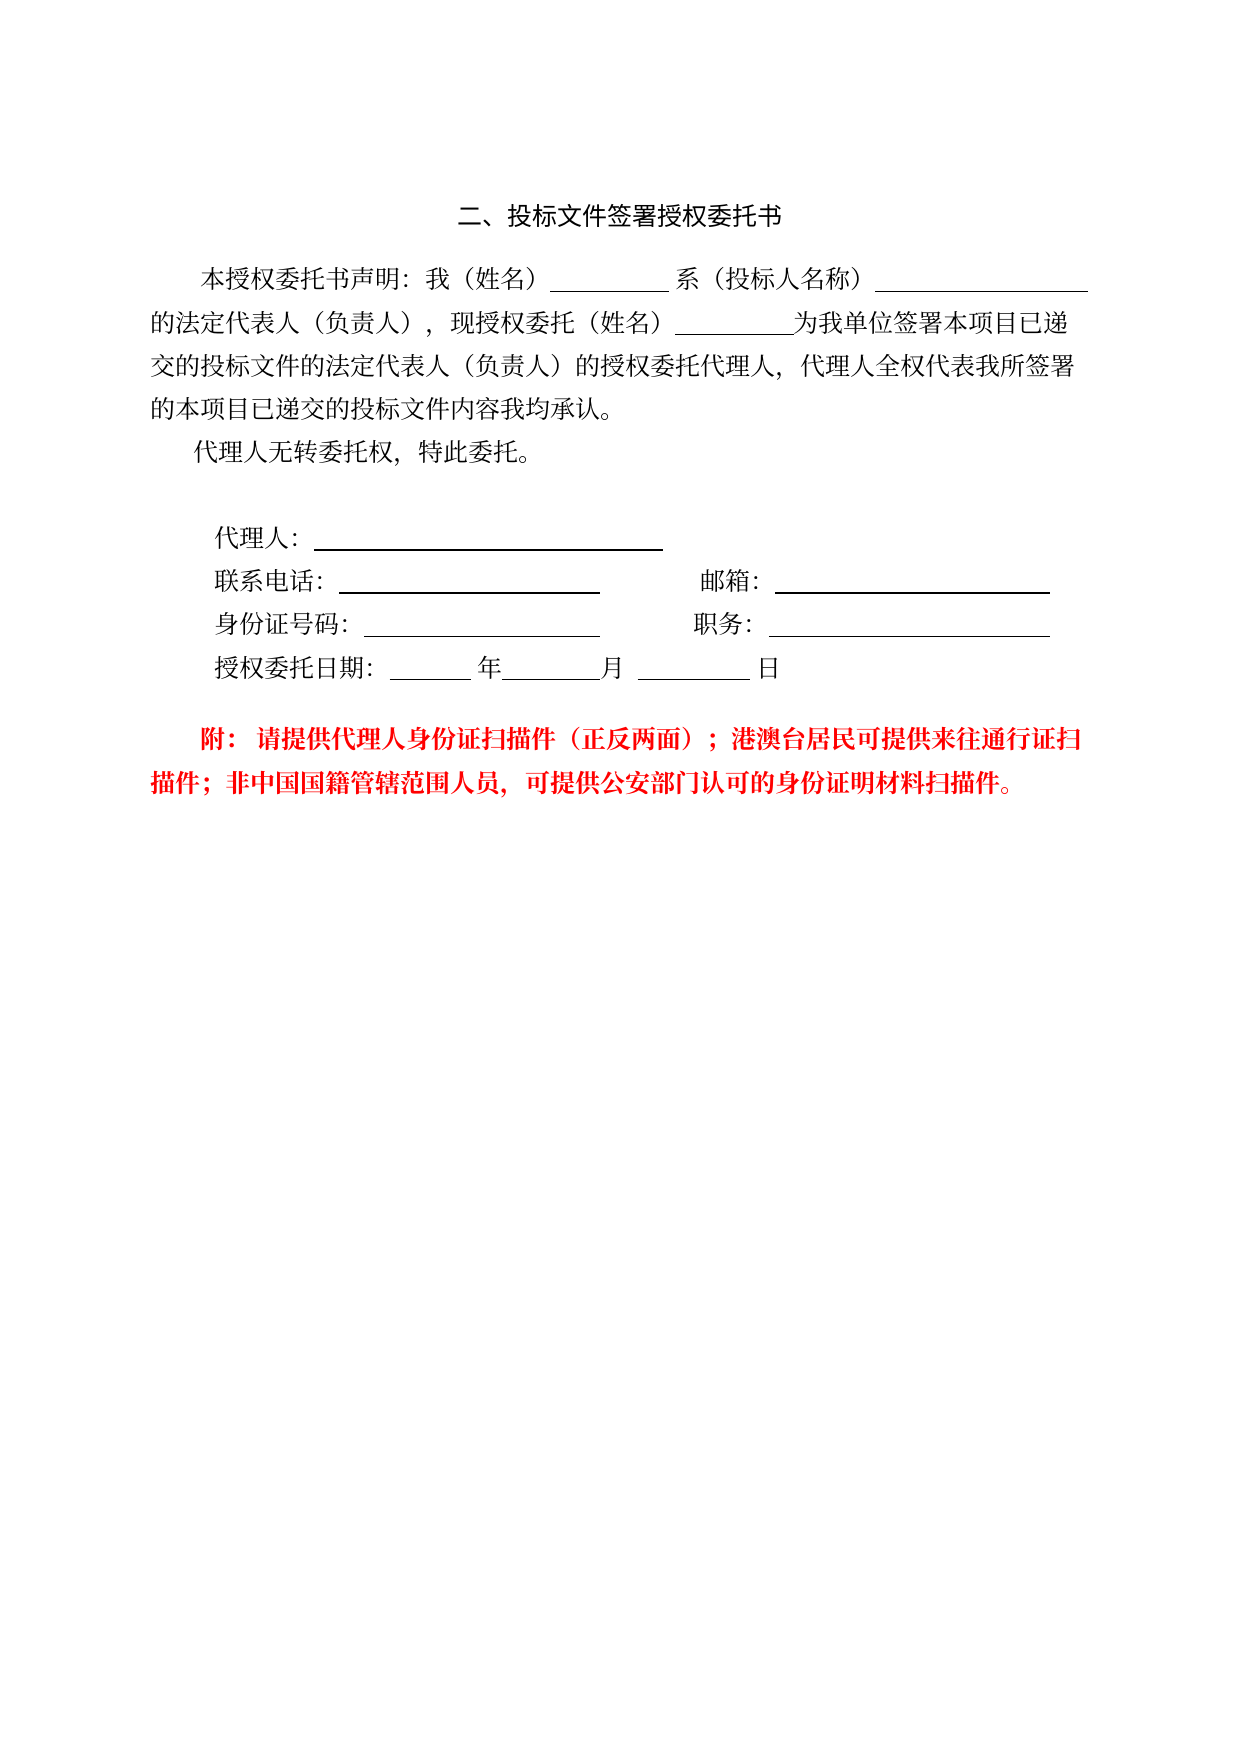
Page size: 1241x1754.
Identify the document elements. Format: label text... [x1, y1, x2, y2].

text 授权委托日期： 年 月 日 [214, 654, 1090, 682]
text 联系电话： 邮箱： [214, 567, 1090, 596]
text 附： 请提供代理人身份证扫描件（正反两面）；港澳台居民可提供来往通行证扫描件；非中国国籍管辖范围人员，可提供公安部门认可的身份证明材料扫描件。 [150, 726, 1090, 797]
subtitle 二、投标文件签署授权委托书 [150, 197, 1090, 233]
text 本授权委托书声明：我（姓名） 系（投标人名称） 的法定代表人（负责人），现授权委托（姓名） 为我单位签署本项目已递交的投标文件的法定代表人（负责人）的授权委托代理人，代理人全权代表我所签署的本项目已递交的投标文件内容我均承认。 [150, 266, 1090, 424]
text 代理人无转委托权，特此委托。 [150, 438, 1090, 467]
text 身份证号码： 职务： [214, 611, 1090, 639]
text 代理人： [214, 524, 1090, 553]
